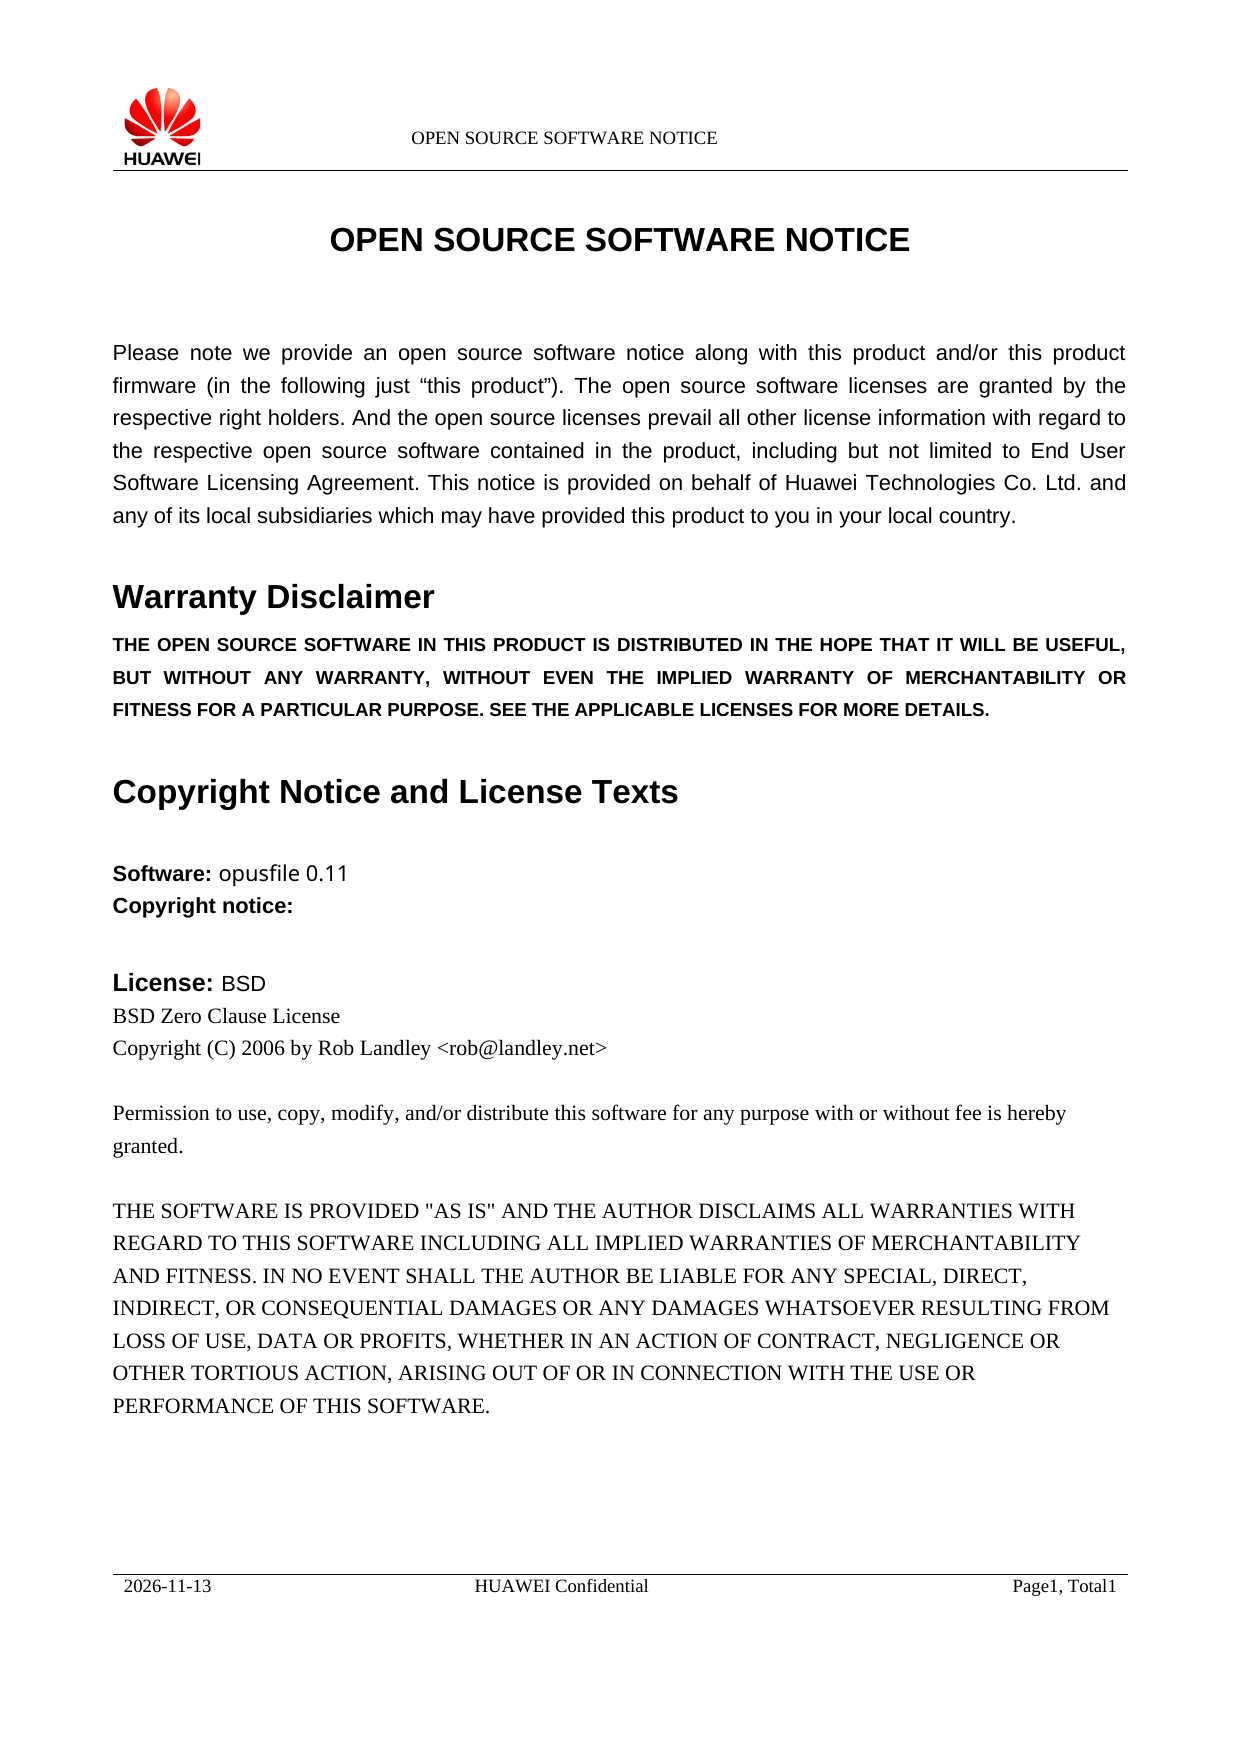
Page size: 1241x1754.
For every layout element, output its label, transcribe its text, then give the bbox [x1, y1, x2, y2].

title Software: opusfile 0.11 [112, 856, 1128, 889]
text Warranty Disclaimer [112, 564, 1128, 629]
text Copyright Notice and License Texts [112, 759, 1128, 824]
text BSD Zero Clause License Copyright (C) 2006 by Rob Landley <rob@landley.net> Permission to use, copy, modify, and/or distribute this software for any purpose with or without fee is hereby granted. THE SOFTWARE IS PROVIDED "AS IS" AND THE AUTHOR DISCLAIMS ALL WARRANTIES WITH REGARD TO THIS SOFTWARE INCLUDING ALL IMPLIED WARRANTIES OF MERCHANTABILITY AND FITNESS. IN NO EVENT SHALL THE AUTHOR BE LIABLE FOR ANY SPECIAL, DIRECT, INDIRECT, OR CONSEQUENTIAL DAMAGES OR ANY DAMAGES WHATSOEVER RESULTING FROM LOSS OF USE, DATA OR PROFITS, WHETHER IN AN ACTION OF CONTRACT, NEGLIGENCE OR OTHER TORTIOUS ACTION, ARISING OUT OF OR IN CONNECTION WITH THE USE OR PERFORMANCE OF THIS SOFTWARE. [112, 999, 1128, 1454]
text License: BSD [112, 966, 1128, 999]
picture [124, 88, 201, 165]
text OPEN SOURCE SOFTWARE NOTICE [112, 206, 1128, 271]
text Copyright notice: [112, 889, 1128, 921]
text The open source software in this product is distributed in the hope that it will be useful, but WITHOUT ANY WARRANTY, without even the implied warranty of MERCHANTABILITY or FITNESS FOR A PARTICULAR PURPOSE. See the applicable licenses for more details. [112, 629, 1128, 726]
text Please note we provide an open source software notice along with this product and/or this product firmware (in the following just “this product”). The open source software licenses are granted by the respective right holders. And the open source licenses prevail all other license information with regard to the respective open source software contained in the product, including but not limited to End User Software Licensing Agreement. This notice is provided on behalf of Huawei Technologies Co. Ltd. and any of its local subsidiaries which may have provided this product to you in your local country. [112, 336, 1128, 531]
